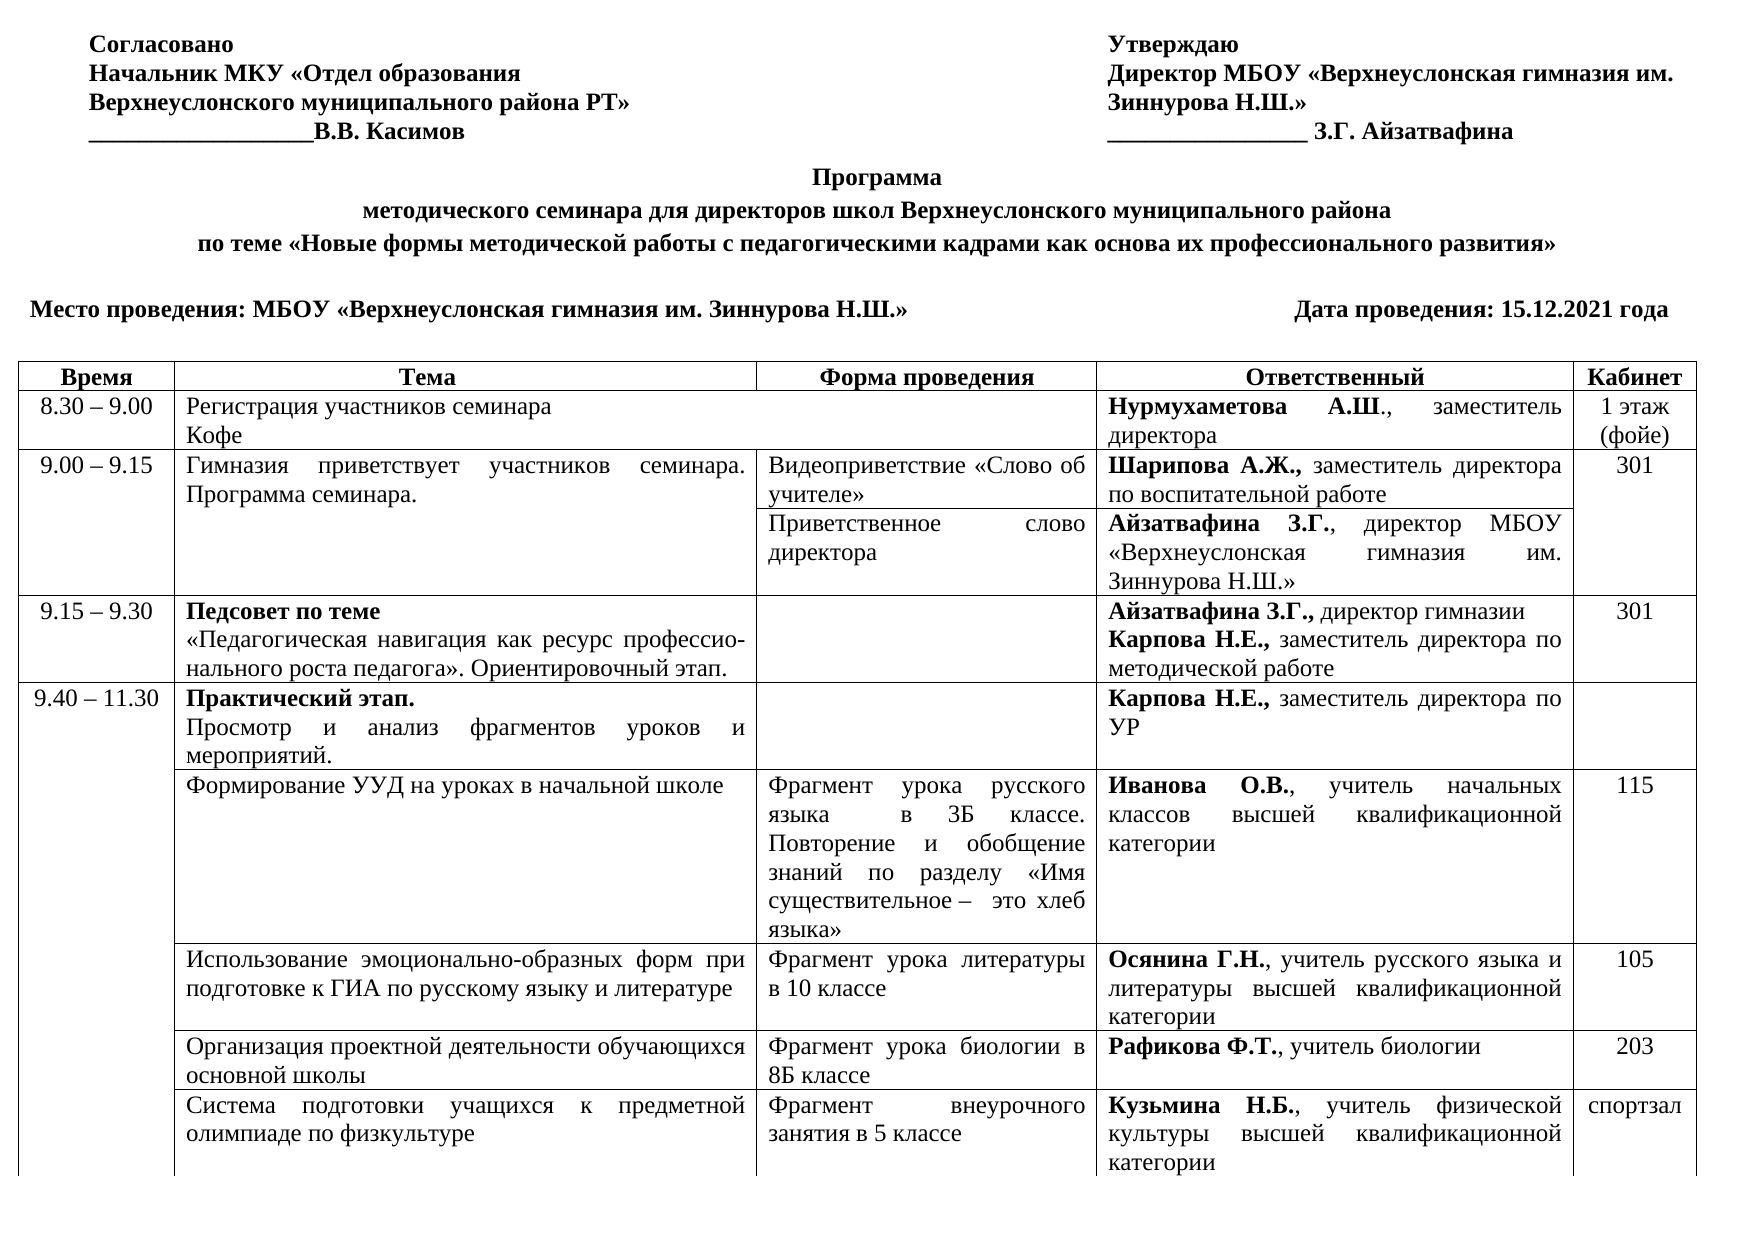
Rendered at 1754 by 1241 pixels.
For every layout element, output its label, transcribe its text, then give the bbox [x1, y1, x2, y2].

table_cell Система подготовки учащихся к предметной олимпиаде по физкультуре [175, 1090, 756, 1176]
table_cell Айзатвафина З.Г., директор МБОУ «Верхнеуслонская гимназия им. Зиннурова Н.Ш.» [1097, 509, 1573, 595]
table_cell Фрагмент урока литературы в 10 классе [757, 944, 1096, 1030]
table_cell Айзатвафина З.Г., директор гимназии Карпова Н.Е., заместитель директора по методической работе [1097, 596, 1573, 682]
table_cell Фрагмент урока биологии в 8Б классе [757, 1031, 1096, 1089]
table_header Тема [175, 362, 756, 390]
table_cell 1 этаж (фойе) [1574, 391, 1696, 449]
table_cell 115 [1574, 770, 1696, 943]
table_header Форма проведения [757, 362, 1096, 390]
table_cell Шарипова А.Ж., заместитель директора по воспитательной работе [1097, 450, 1573, 507]
table_cell 8.30 – 9.00 [19, 391, 174, 449]
table_cell [1574, 683, 1696, 769]
table_cell Практический этап. Просмотр и анализ фрагментов уроков и мероприятий. [175, 683, 756, 769]
table_cell Осянина Г.Н., учитель русского языка и литературы высшей квалификационной категории [1097, 944, 1573, 1030]
table_cell 203 [1574, 1031, 1696, 1089]
text Программа [29, 162, 1724, 191]
table_cell Фрагмент урока русского языка в 3Б классе. Повторение и обобщение знаний по разделу «Имя существительное – это хлеб языка» [757, 770, 1096, 943]
table_header Ответственный [1097, 362, 1573, 390]
table_cell 301 [1574, 596, 1696, 682]
table_cell 9.15 – 9.30 [19, 596, 174, 682]
table_cell [757, 683, 1096, 769]
table_cell [757, 596, 1096, 682]
table_cell Фрагмент внеурочного занятия в 5 классе [757, 1090, 1096, 1176]
table_cell спортзал [1574, 1090, 1696, 1176]
text Место проведения: МБОУ «Верхнеуслонская гимназия им. Зиннурова Н.Ш.» Дата проведения: 15.12.2021 года [29, 294, 1724, 323]
table_cell 9.00 – 9.15 [19, 450, 174, 595]
table_cell 9.40 – 11.30 [19, 683, 174, 1176]
table_cell 105 [1574, 944, 1696, 1030]
table_cell Кузьмина Н.Б., учитель физической культуры высшей квалификационной категории [1097, 1090, 1573, 1176]
table_cell Приветственное слово директора [757, 509, 1096, 595]
table_cell Организация проектной деятельности обучающихся основной школы [175, 1031, 756, 1089]
table_cell Гимназия приветствует участников семинара. Программа семинара. [175, 450, 756, 595]
table_cell Педсовет по теме «Педагогическая навигация как ресурс профессио-нального роста педагога». Ориентировочный этап. [175, 596, 756, 682]
table_cell Использование эмоционально-образных форм при подготовке к ГИА по русскому языку и литературе [175, 944, 756, 1030]
table_cell 301 [1574, 450, 1696, 595]
text методического семинара для директоров школ Верхнеуслонского муниципального района [29, 196, 1724, 224]
table_header Согласовано Начальник МКУ «Отдел образования Верхнеуслонского муниципального района РТ» __________________В.В. Касимов [18, 30, 877, 162]
table_cell Рафикова Ф.Т., учитель биологии [1097, 1031, 1573, 1089]
table_cell Видеоприветствие «Слово об учителе» [757, 450, 1096, 507]
table_cell Нурмухаметова А.Ш., заместитель директора [1097, 391, 1573, 449]
text по теме «Новые формы методической работы с педагогическими кадрами как основа их профессионального развития» [29, 228, 1724, 257]
table_cell Иванова О.В., учитель начальных классов высшей квалификационной категории [1097, 770, 1573, 943]
table_header Утверждаю Директор МБОУ «Верхнеуслонская гимназия им. Зиннурова Н.Ш.» ________________ З.Г. Айзатвафина [877, 30, 1736, 162]
table_header Кабинет [1574, 362, 1696, 390]
table_cell Регистрация участников семинара Кофе [175, 391, 1096, 449]
table_cell Карпова Н.Е., заместитель директора по УР [1097, 683, 1573, 769]
table_header Время [19, 362, 174, 390]
table_cell Формирование УУД на уроках в начальной школе [175, 770, 756, 943]
